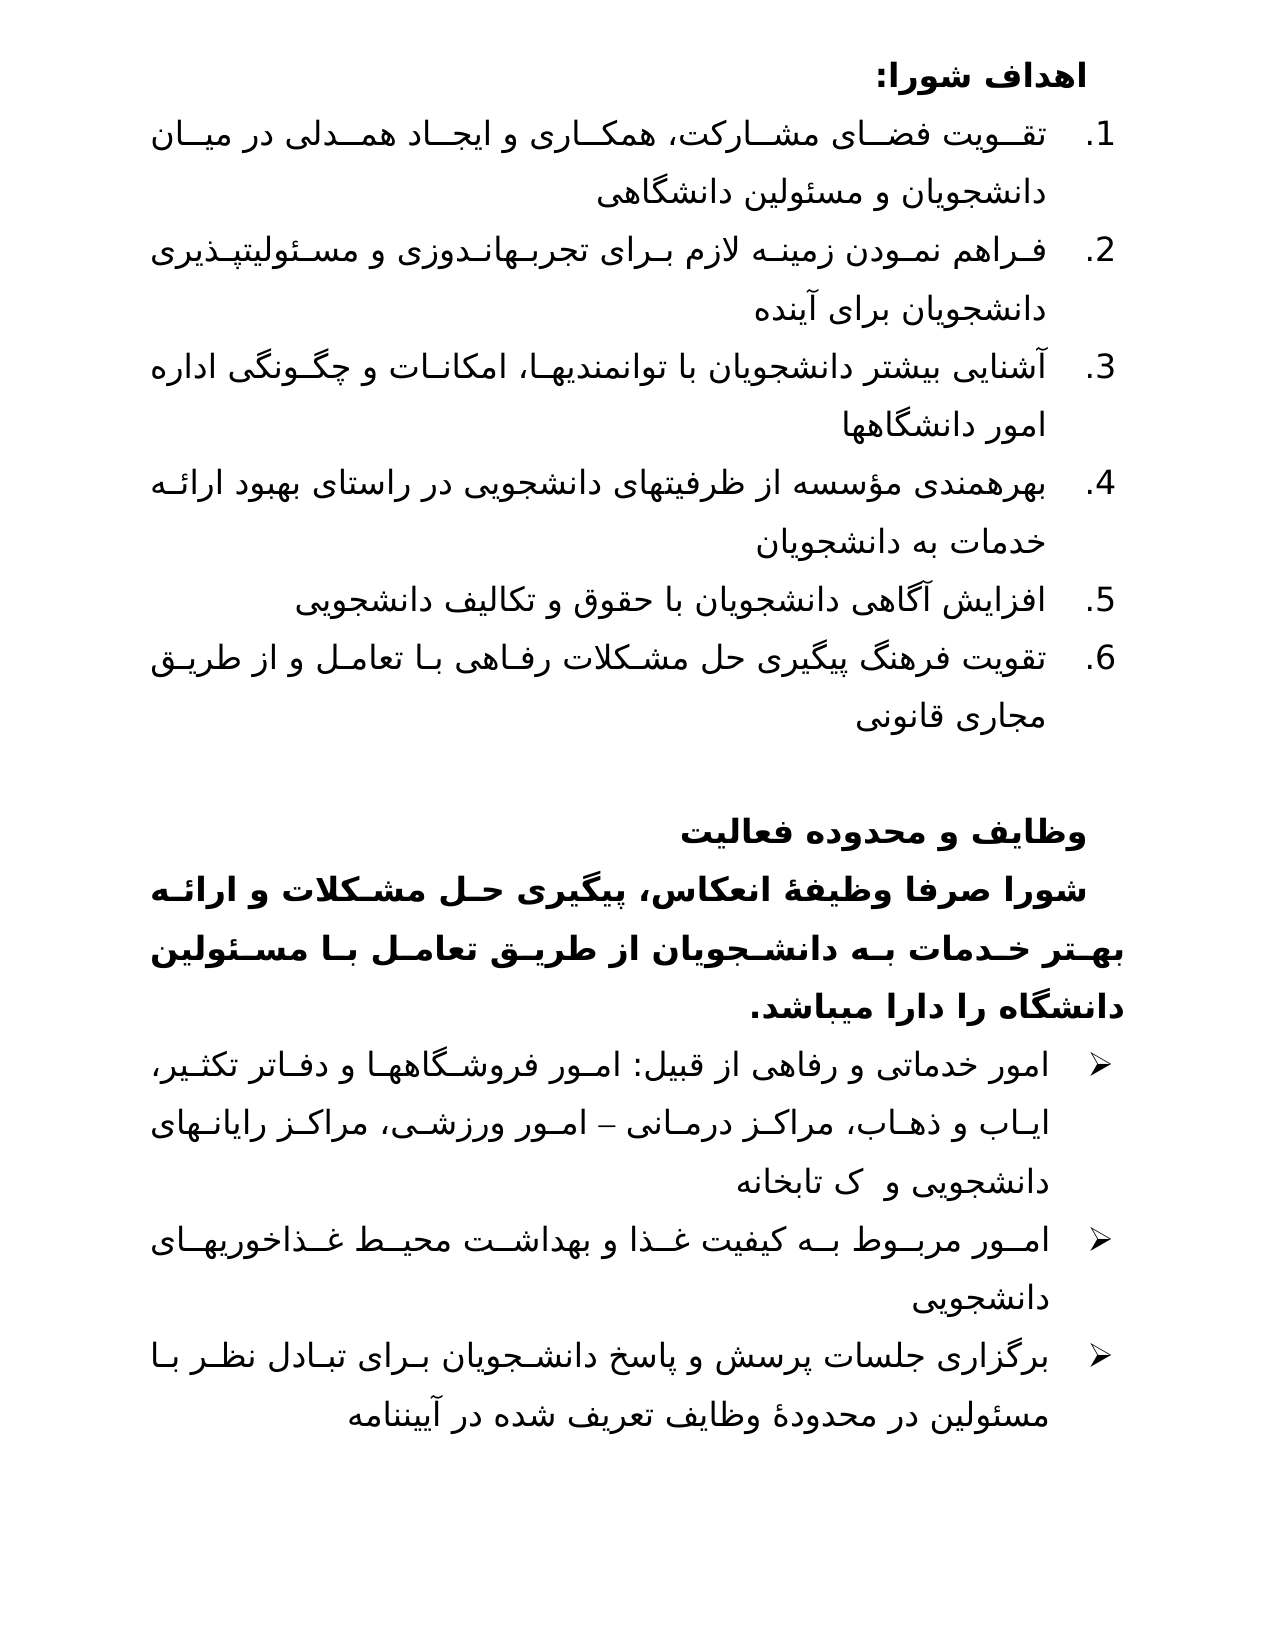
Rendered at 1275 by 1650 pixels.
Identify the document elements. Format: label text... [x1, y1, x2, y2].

text وظایف و محدوده فعالیت [150, 812, 1125, 851]
list فراهم نمودن زمینه لازم برای تجربهاندوزی و مسئولیتپذیری دانشجویان برای آینده [150, 231, 1084, 328]
text شورا صرفا وظیفۀ انعکاس، پیگیری حل مشکلات و ارائه بهتر خدمات به دانشجویان از طریق تعامل با مسئولین دانشگاه را دارا میباشد. [150, 871, 1125, 1026]
list تقویت فضای مشارکت، همکاری و ایجاد همدلی در میان دانشجویان و مسئولین دانشگاهی [150, 114, 1084, 212]
list افزایش آگاهی دانشجویان با حقوق و تکالیف دانشجویی [150, 580, 1084, 619]
list برگزاری جلسات پرسش و پاسخ دانشجویان برای تبادل نظر با مسئولین در محدودۀ وظایف تعریف شده در آییننامه [150, 1337, 1087, 1434]
list امور مربوط به کیفیت غذا و بهداشت محیط غذاخوریهای دانشجویی [150, 1220, 1087, 1317]
text اهداف شورا: [150, 56, 1125, 95]
list امور خدماتی و رفاهی از قبیل: امور فروشگاهها و دفاتر تکثیر، ایاب و ذهاب، مراکز درمانی – امور ورزشی، مراکز رایانهای دانشجویی و ک تابخانه [150, 1045, 1087, 1201]
list آشنایی بیشتر دانشجویان با توانمندیها، امکانات و چگونگی اداره امور دانشگاهها [150, 347, 1084, 444]
list تقویت فرهنگ پیگیری حل مشکلات رفاهی با تعامل و از طریق مجاری قانونی [150, 638, 1084, 736]
list بهرهمندی مؤسسه از ظرفیتهای دانشجویی در راستای بهبود ارائه خدمات به دانشجویان [150, 464, 1084, 561]
